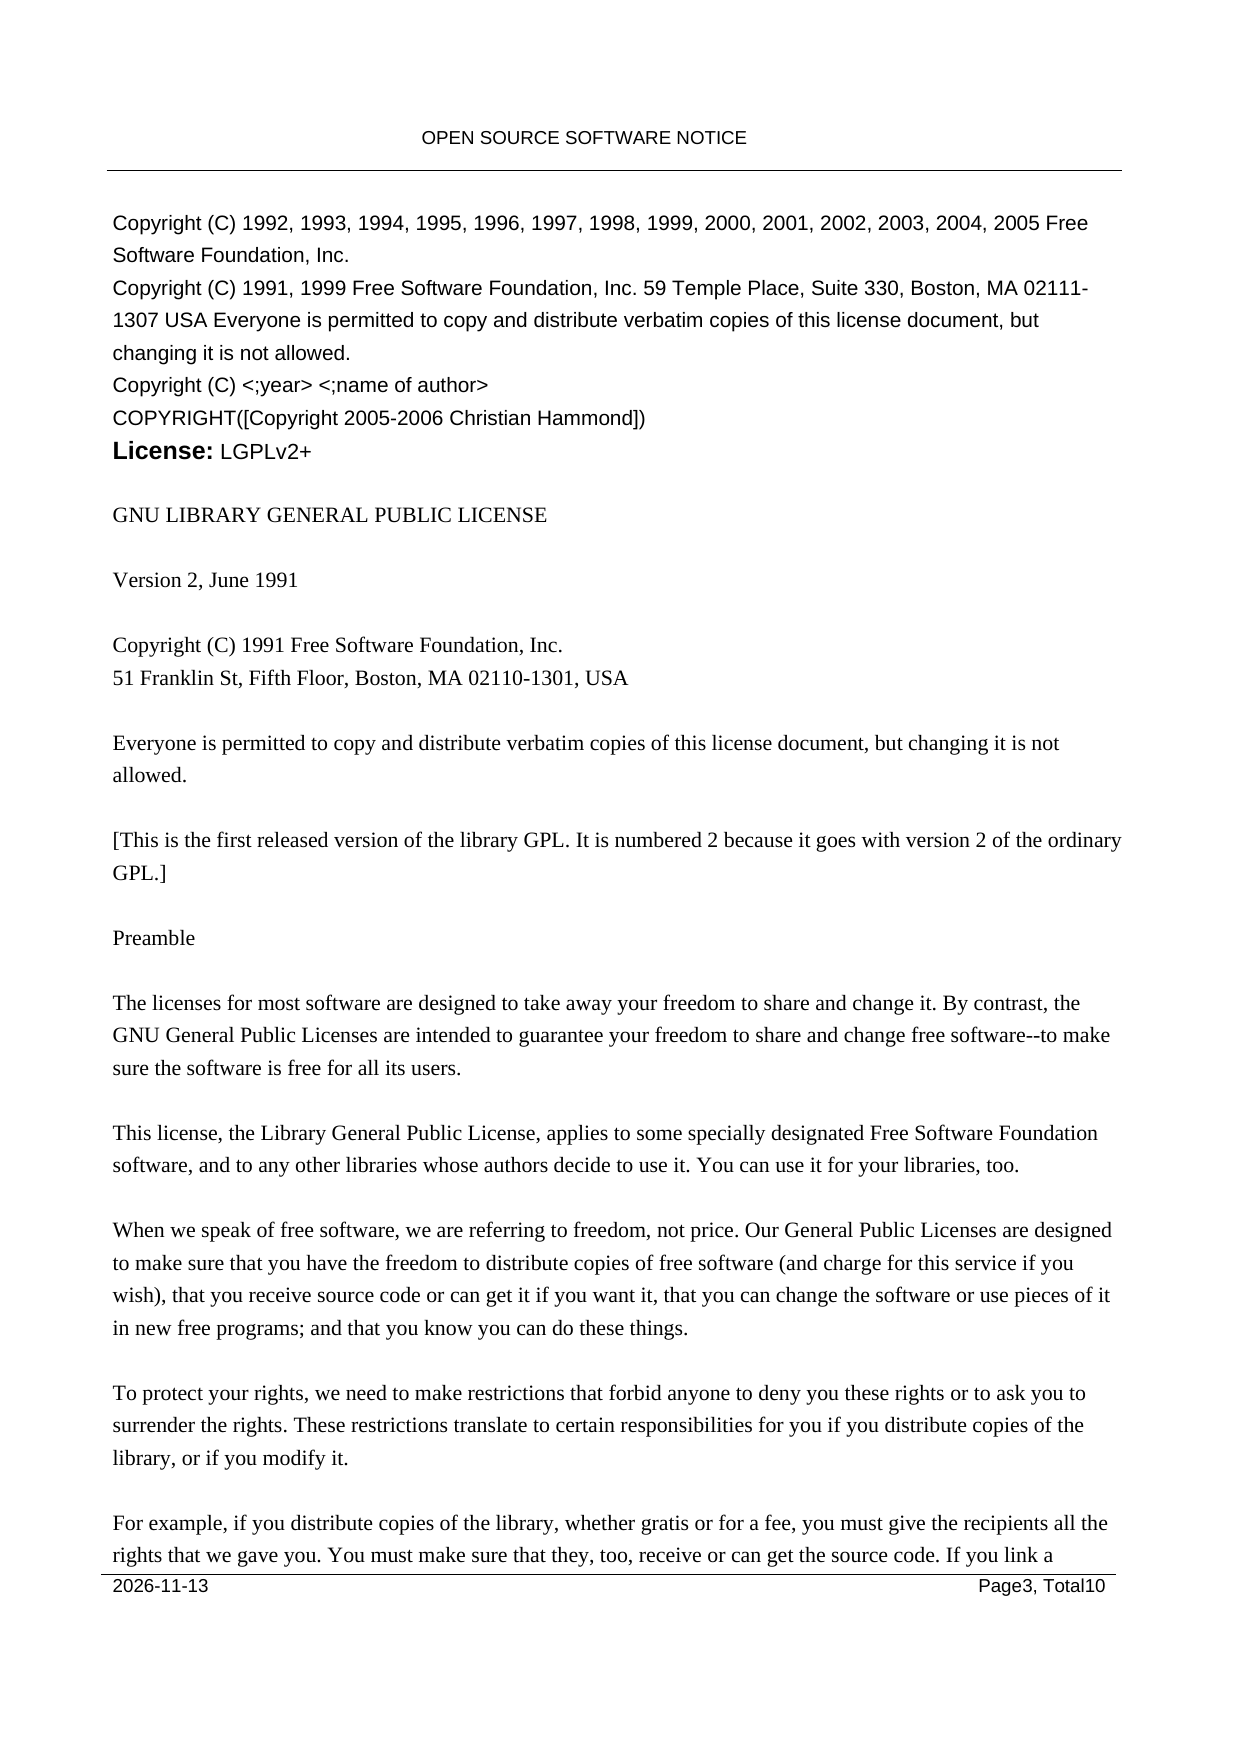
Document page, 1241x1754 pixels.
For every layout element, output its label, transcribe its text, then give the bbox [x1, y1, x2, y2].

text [112, 434, 1128, 1571]
text Copyright (C) 1991, 1999 Free Software Foundation, Inc. 59 Temple Place, Suite 330, Boston, MA 02111-1307 USA Everyone is permitted to copy and distribute verbatim copies of this license document, but changing it is not allowed. [112, 271, 1128, 369]
text Copyright (C) <;year> <;name of author> [112, 369, 1128, 401]
text COPYRIGHT([Copyright 2005-2006 Christian Hammond]) [112, 401, 1128, 434]
text Copyright (C) 1992, 1993, 1994, 1995, 1996, 1997, 1998, 1999, 2000, 2001, 2002, 2003, 2004, 2005 Free Software Foundation, Inc. [112, 206, 1128, 271]
